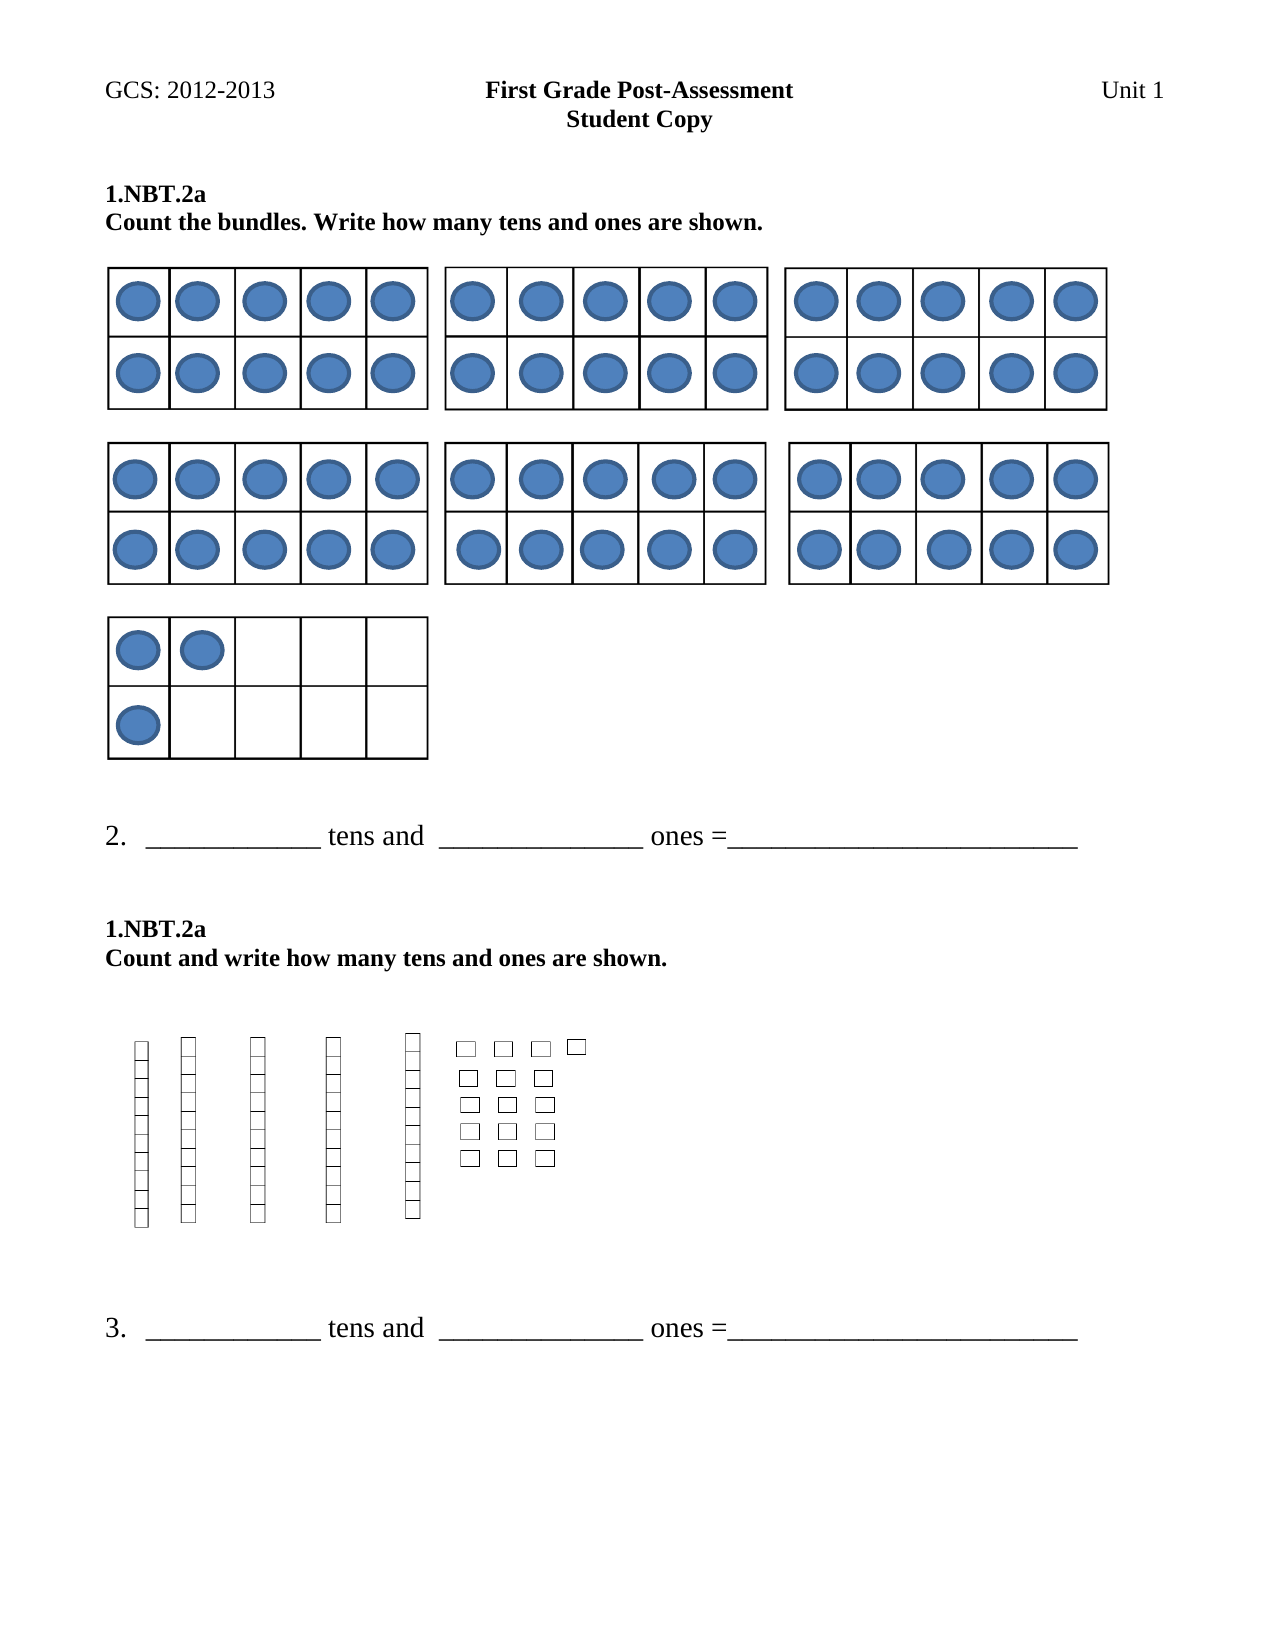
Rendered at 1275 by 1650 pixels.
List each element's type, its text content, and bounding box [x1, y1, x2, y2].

picture [105, 1000, 621, 1253]
picture [104, 615, 430, 762]
picture [104, 266, 430, 412]
picture [442, 265, 770, 412]
picture [442, 440, 768, 587]
text 1.NBT.2a [105, 179, 1170, 207]
text 2. ____________ tens and ______________ ones =________________________ [105, 818, 1170, 852]
text 3. ____________ tens and ______________ ones =________________________ [105, 1310, 1170, 1343]
text 1.NBT.2a [105, 914, 1170, 943]
text Count the bundles. Write how many tens and ones are shown. [105, 207, 1170, 236]
picture [782, 265, 1109, 412]
picture [104, 440, 430, 587]
picture [786, 440, 1112, 587]
text Count and write how many tens and ones are shown. [105, 943, 1170, 972]
